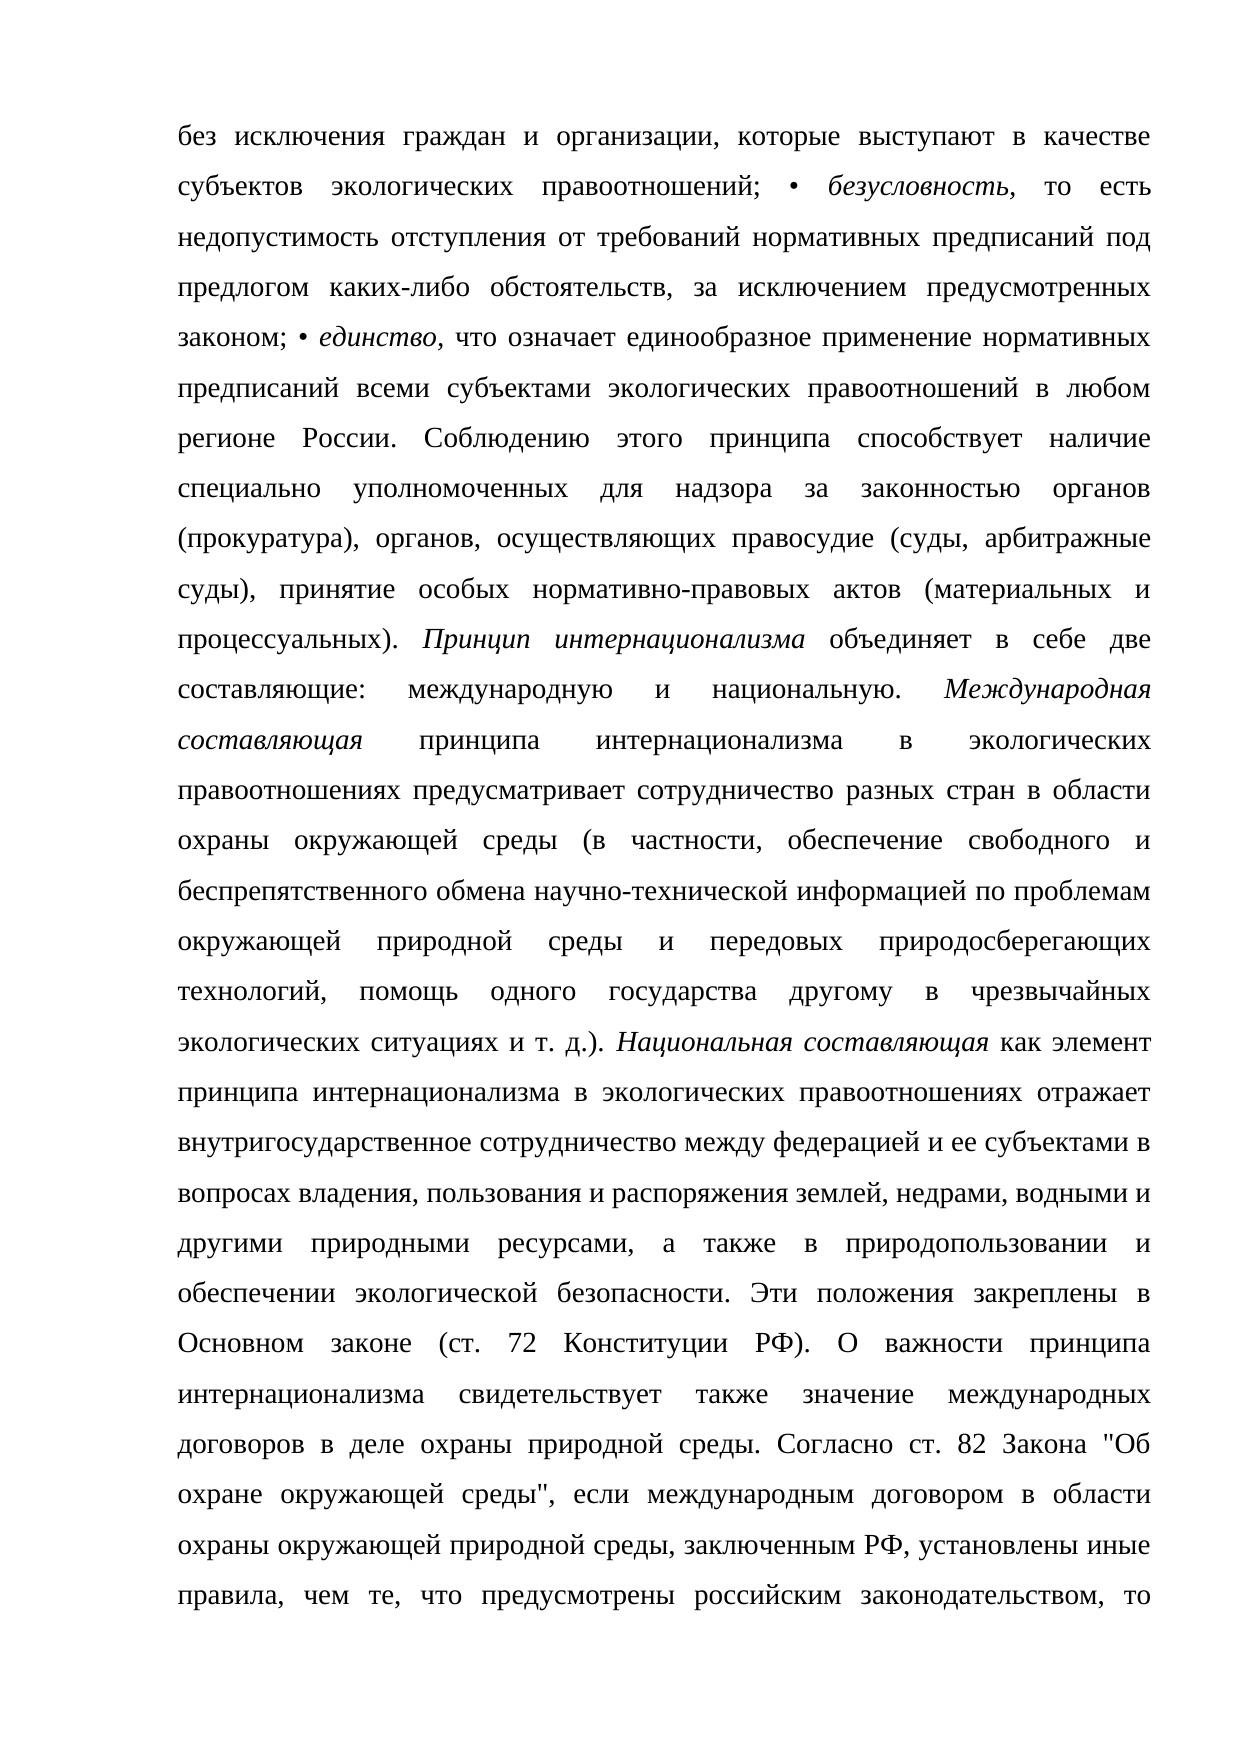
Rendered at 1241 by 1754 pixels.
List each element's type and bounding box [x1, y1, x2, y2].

text [177, 118, 1152, 1611]
